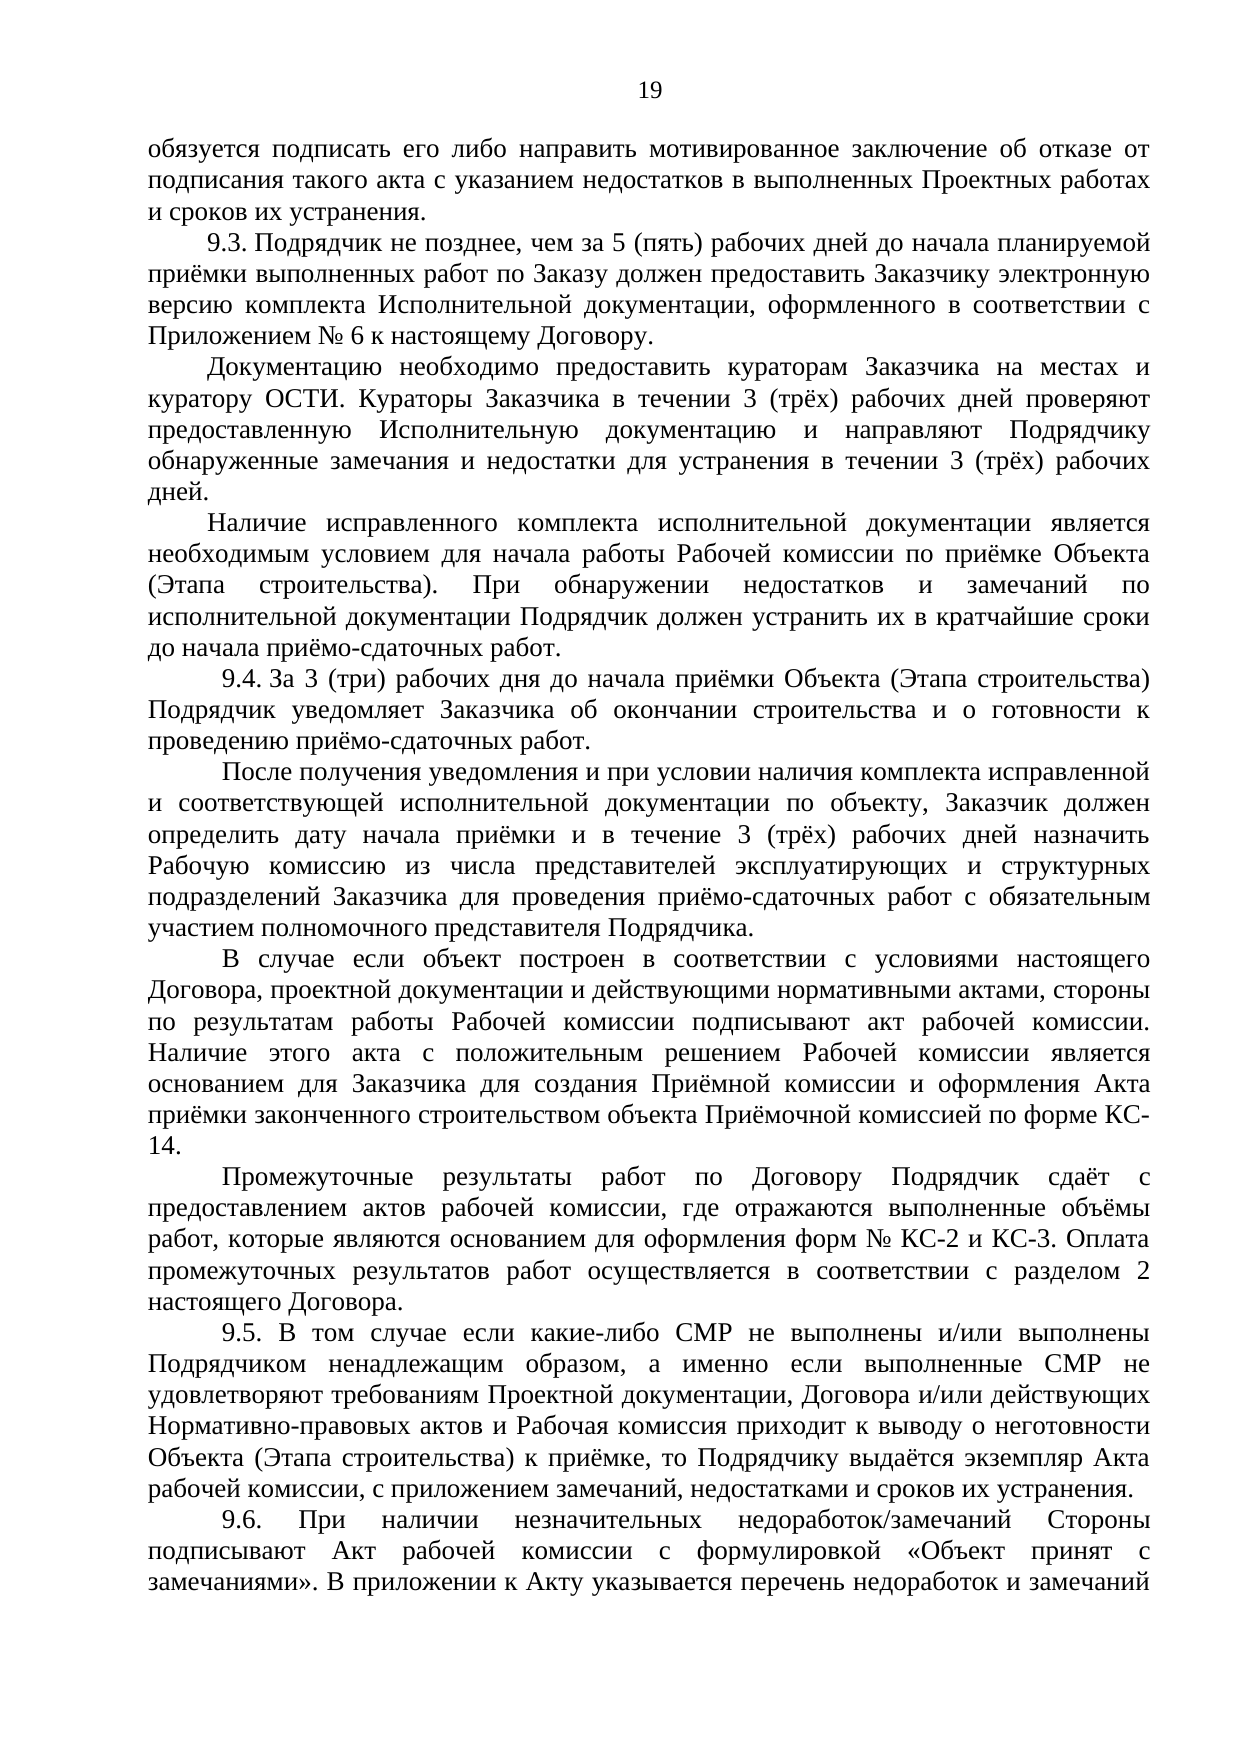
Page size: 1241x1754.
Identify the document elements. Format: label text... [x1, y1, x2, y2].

text Промежуточные результаты работ по Договору Подрядчик сдаёт с предоставлением актов рабочей комиссии, где отражаются выполненные объёмы работ, которые являются основанием для оформления форм № КС-2 и КС-3. Оплата промежуточных результатов работ осуществляется в соответствии с разделом 2 настоящего Договора. [148, 1160, 1152, 1316]
subtitle Документацию необходимо предоставить кураторам Заказчика на местах и куратору ОСТИ. Кураторы Заказчика в течении 3 (трёх) рабочих дней проверяют предоставленную Исполнительную документацию и направляют Подрядчику обнаруженные замечания и недостатки для устранения в течении 3 (трёх) рабочих дней. [148, 351, 1152, 506]
text 9.5. В том случае если какие-либо СМР не выполнены и/или выполнены Подрядчиком ненадлежащим образом, а именно если выполненные СМР не удовлетворяют требованиям Проектной документации, Договора и/или действующих Нормативно-правовых актов и Рабочая комиссия приходит к выводу о неготовности Объекта (Этапа строительства) к приёмке, то Подрядчику выдаётся экземпляр Акта рабочей комиссии, с приложением замечаний, недостатками и сроков их устранения. [148, 1316, 1152, 1503]
text После получения уведомления и при условии наличия комплекта исправленной и соответствующей исполнительной документации по объекту, Заказчик должен определить дату начала приёмки и в течение 3 (трёх) рабочих дней назначить Рабочую комиссию из числа представителей эксплуатирующих и структурных подразделений Заказчика для проведения приёмо-сдаточных работ с обязательным участием полномочного представителя Подрядчика. [148, 755, 1152, 942]
text В случае если объект построен в соответствии с условиями настоящего Договора, проектной документации и действующими нормативными актами, стороны по результатам работы Рабочей комиссии подписывают акт рабочей комиссии. Наличие этого акта с положительным решением Рабочей комиссии является основанием для Заказчика для создания Приёмной комиссии и оформления Акта приёмки законченного строительством объекта Приёмочной комиссией по форме КС-14. [148, 942, 1152, 1160]
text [148, 132, 1152, 226]
text 9.4. За 3 (три) рабочих дня до начала приёмки Объекта (Этапа строительства) Подрядчик уведомляет Заказчика об окончании строительства и о готовности к проведению приёмо-сдаточных работ. [148, 662, 1152, 755]
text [148, 1503, 1152, 1596]
subtitle 9.3. Подрядчик не позднее, чем за 5 (пять) рабочих дней до начала планируемой приёмки выполненных работ по Заказу должен предоставить Заказчику электронную версию комплекта Исполнительной документации, оформленного в соответствии с Приложением № 6 к настоящему Договору. [148, 226, 1152, 351]
subtitle Наличие исправленного комплекта исполнительной документации является необходимым условием для начала работы Рабочей комиссии по приёмке Объекта (Этапа строительства). При обнаружении недостатков и замечаний по исполнительной документации Подрядчик должен устранить их в кратчайшие сроки до начала приёмо-сдаточных работ. [148, 506, 1152, 662]
